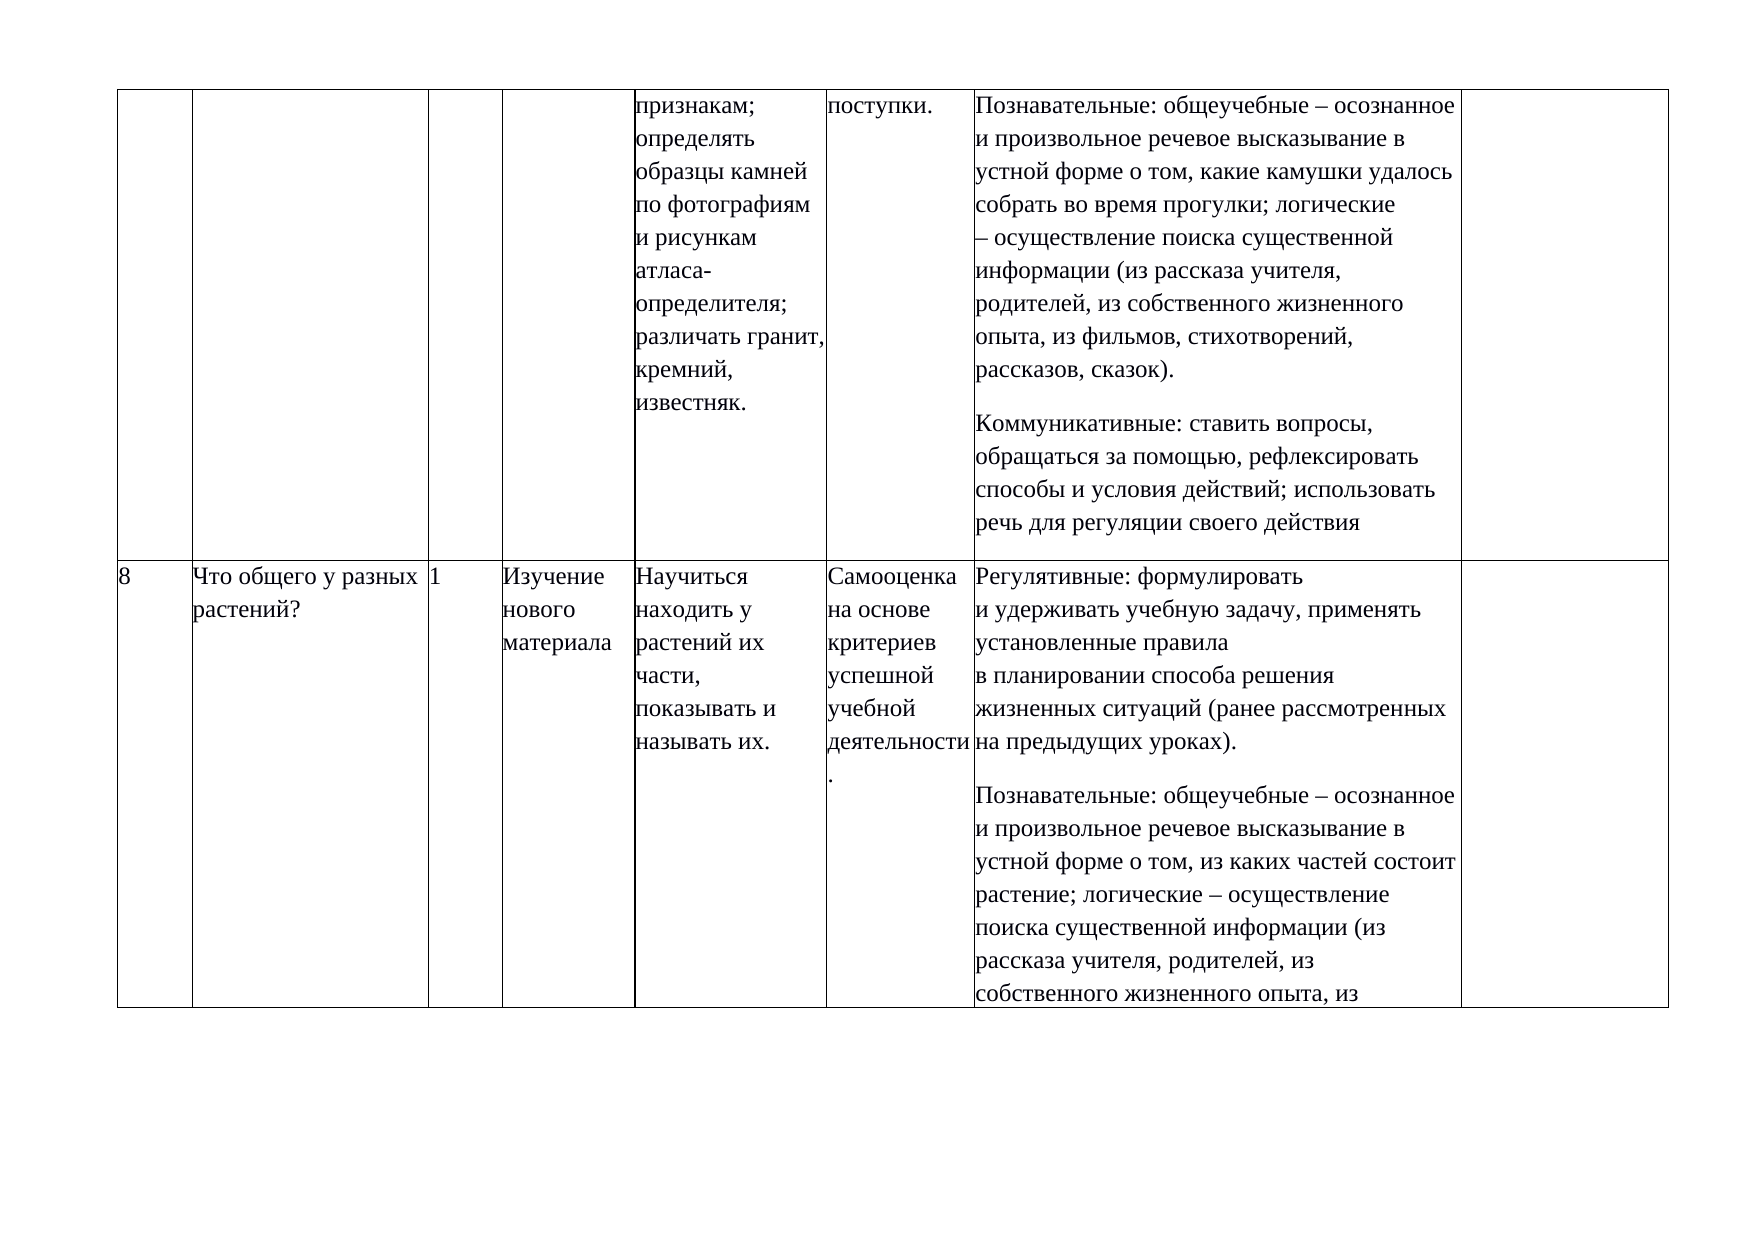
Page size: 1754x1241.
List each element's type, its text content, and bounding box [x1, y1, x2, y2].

table_cell 1 [429, 561, 502, 1007]
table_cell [193, 561, 428, 1007]
table_cell [1462, 90, 1668, 560]
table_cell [636, 90, 826, 560]
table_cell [193, 90, 428, 560]
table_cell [975, 90, 1461, 560]
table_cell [636, 561, 826, 1007]
table_cell 8 [118, 561, 192, 1007]
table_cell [975, 561, 1461, 1007]
table_cell 1 [429, 90, 502, 560]
table_cell [1462, 561, 1668, 1007]
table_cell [503, 90, 634, 560]
table_cell 7 [118, 90, 192, 560]
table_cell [827, 561, 974, 1007]
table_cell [503, 561, 634, 1007]
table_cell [827, 90, 974, 560]
